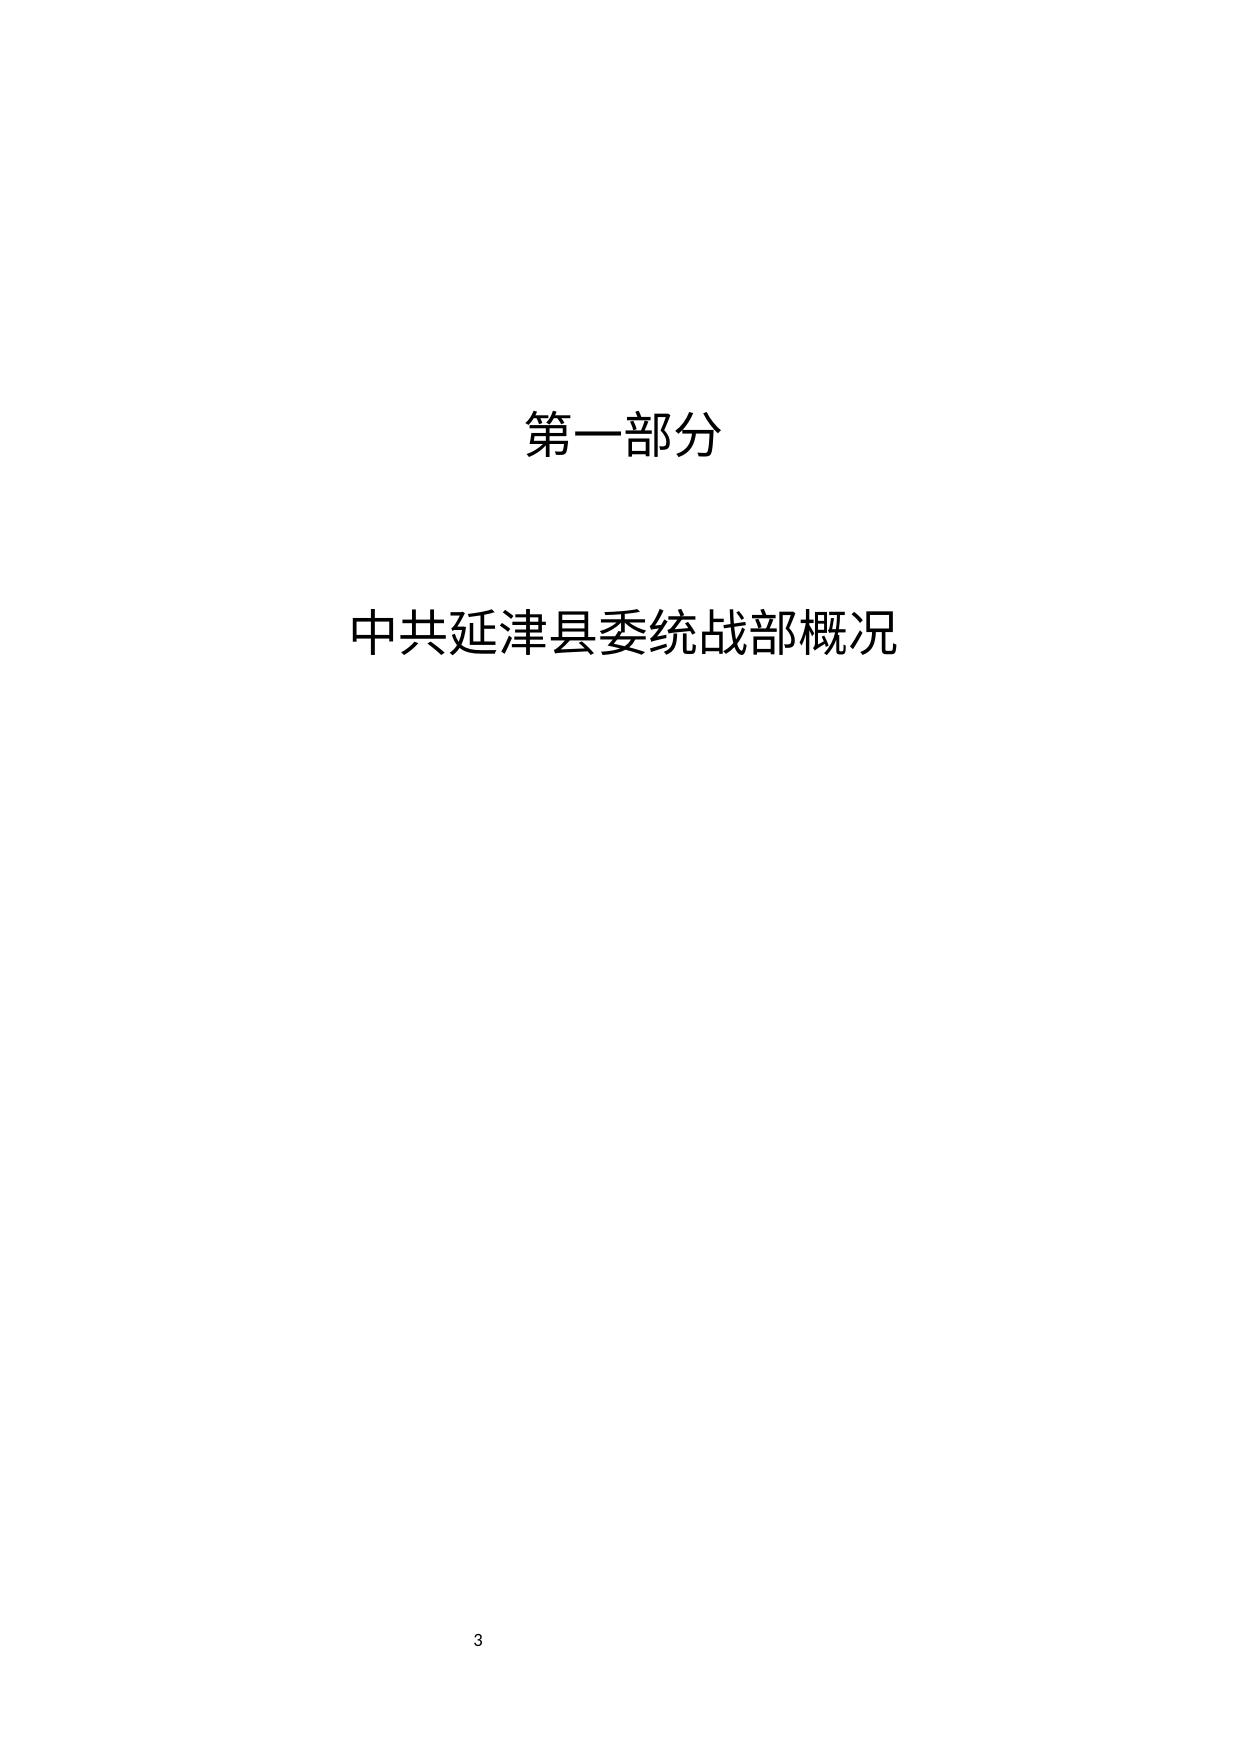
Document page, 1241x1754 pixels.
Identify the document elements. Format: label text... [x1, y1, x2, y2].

text 中共延津县委统战部概况 [165, 580, 1081, 679]
text 第一部分 [165, 382, 1081, 481]
